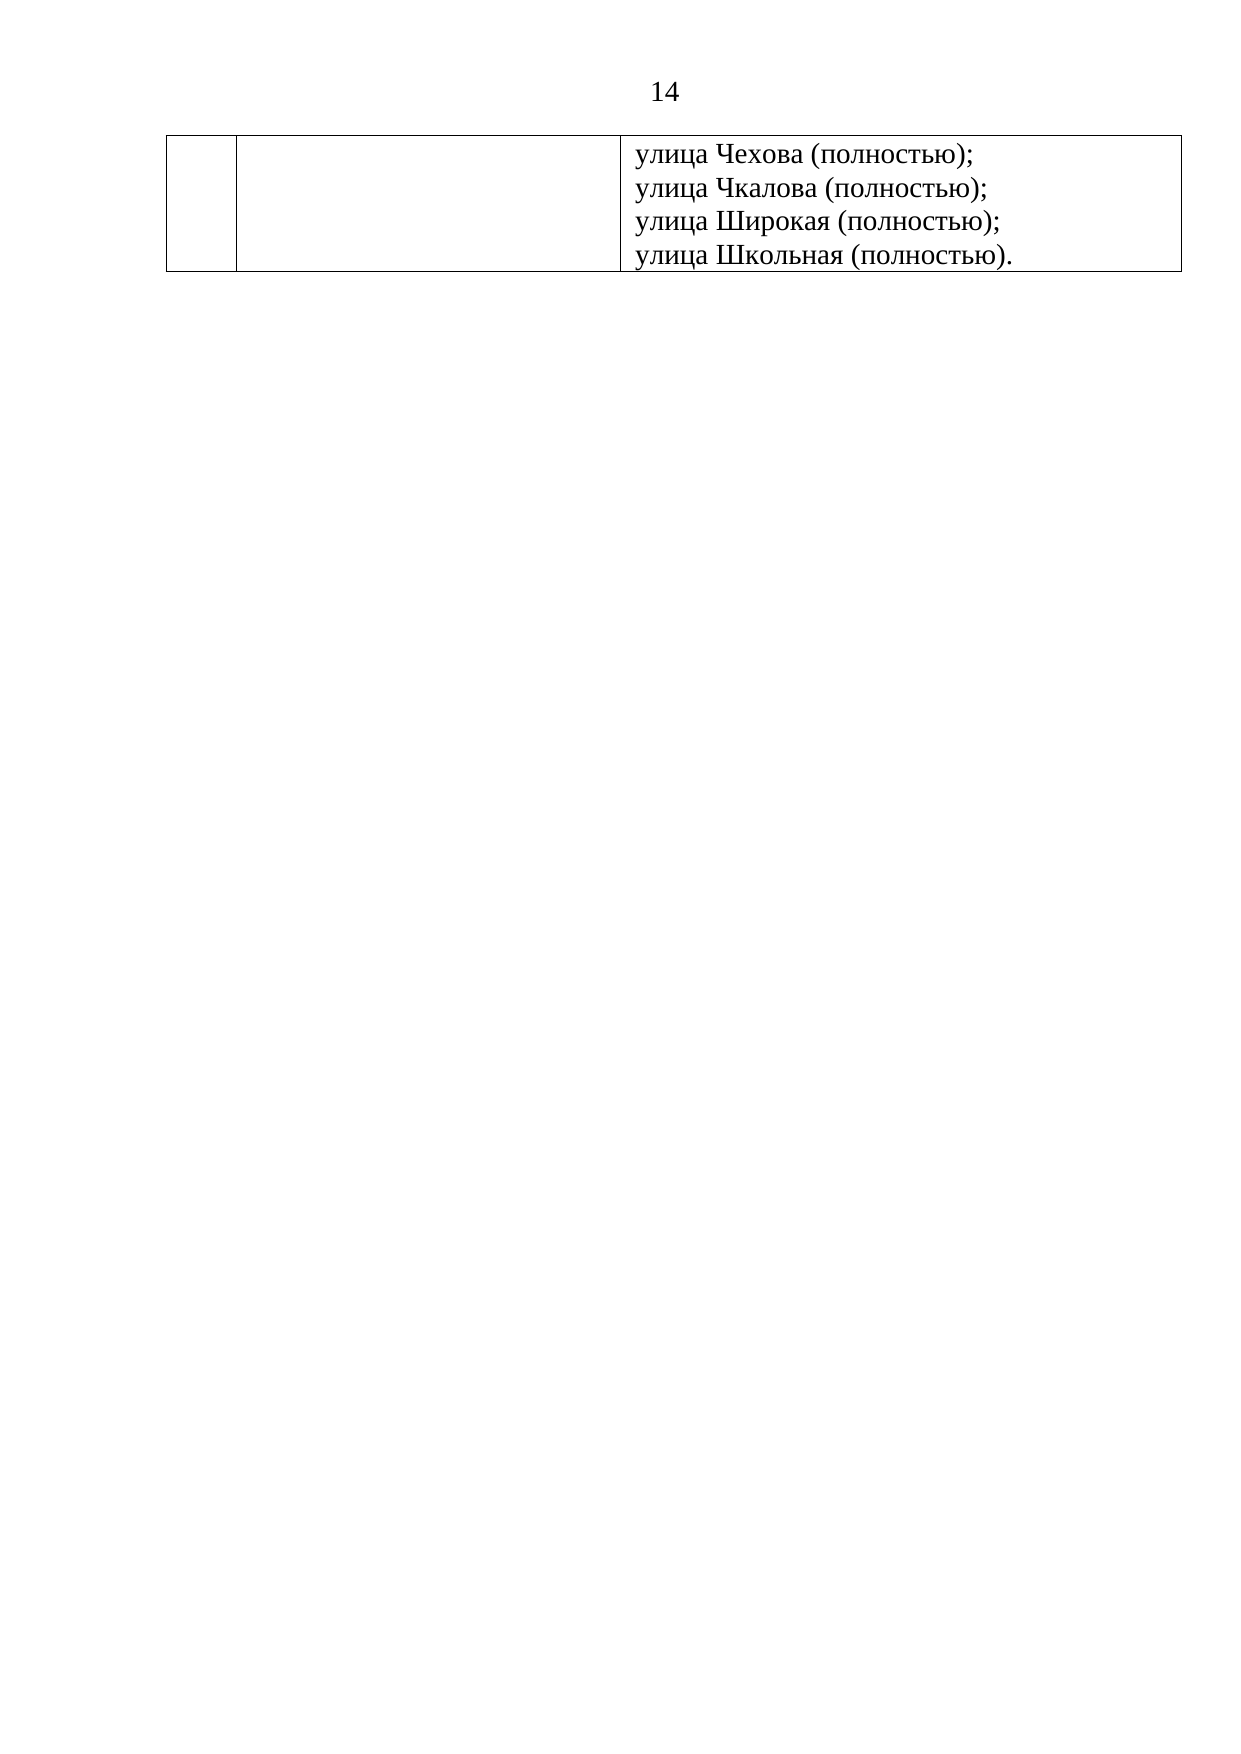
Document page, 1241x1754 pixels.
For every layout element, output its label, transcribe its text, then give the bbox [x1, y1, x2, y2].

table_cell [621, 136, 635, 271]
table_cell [237, 136, 620, 271]
table_cell 12 [167, 136, 236, 271]
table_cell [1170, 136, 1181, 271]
